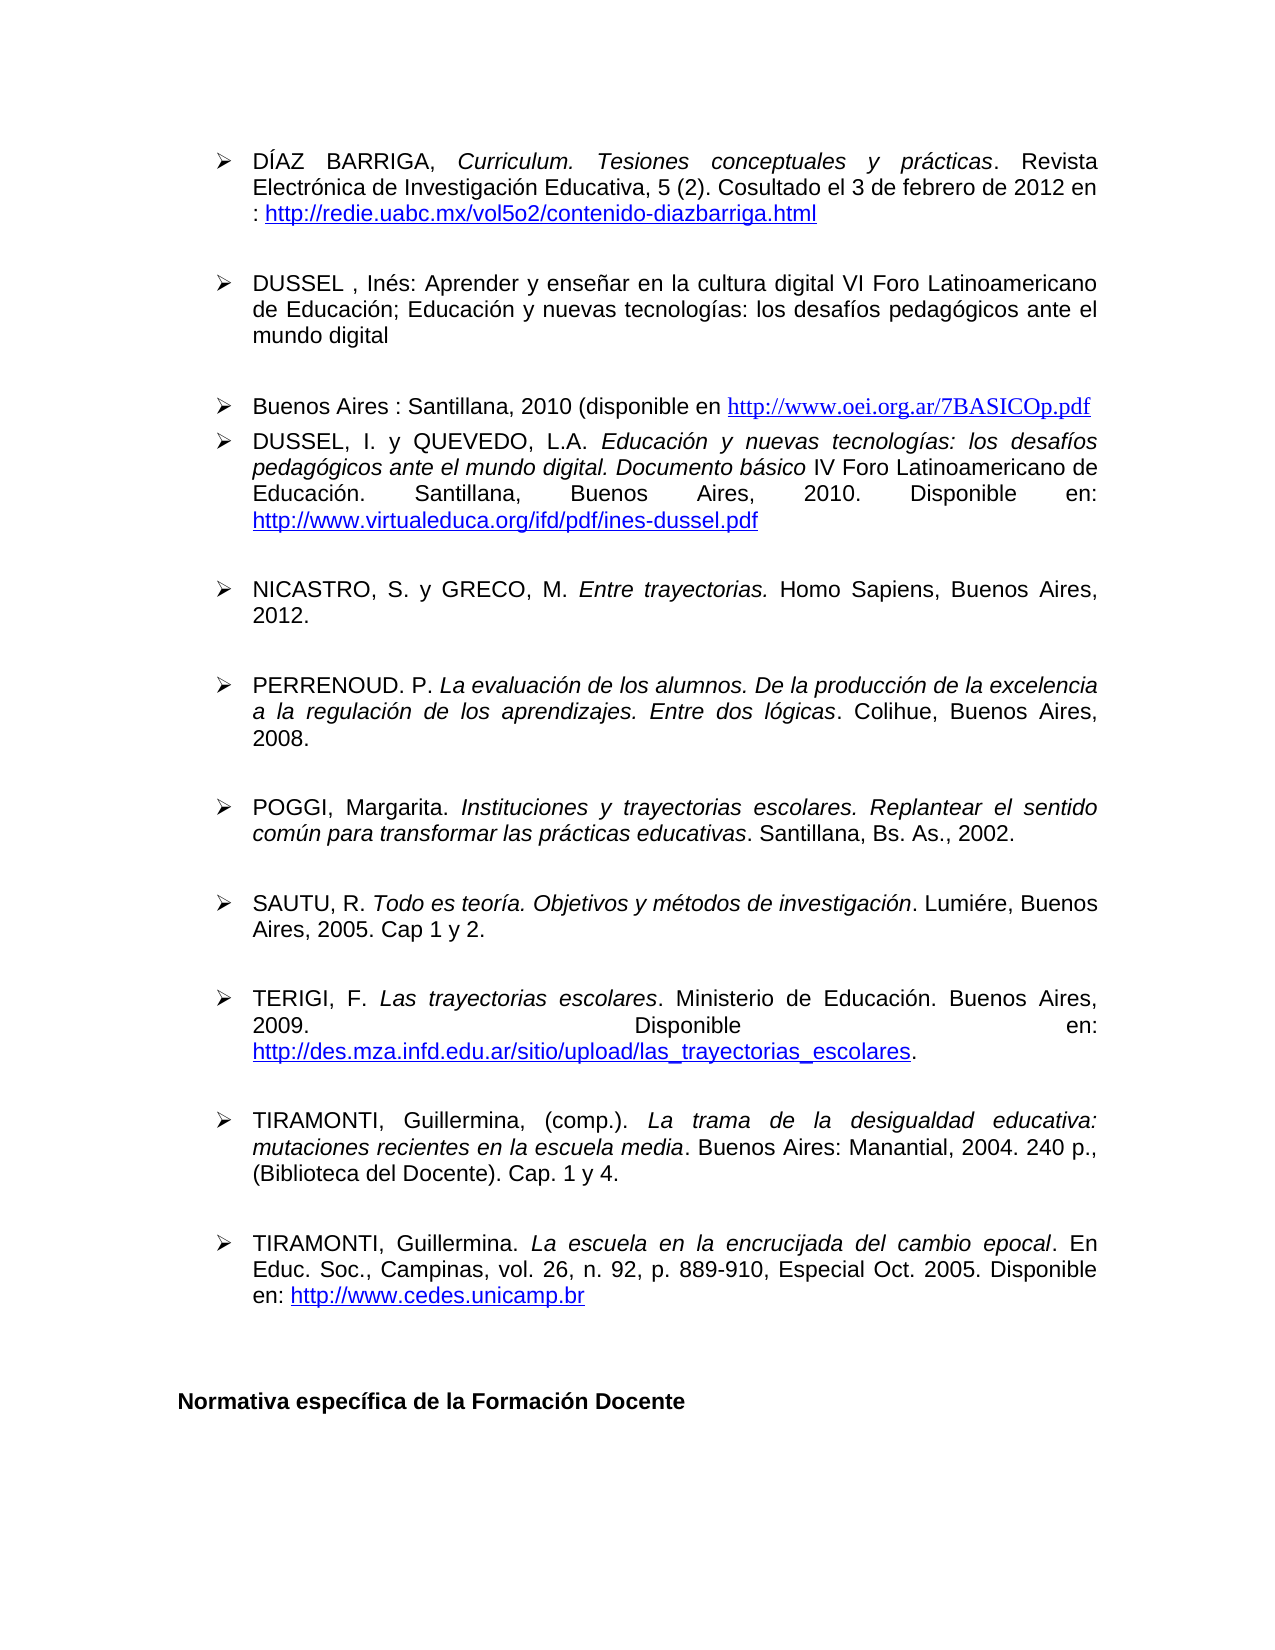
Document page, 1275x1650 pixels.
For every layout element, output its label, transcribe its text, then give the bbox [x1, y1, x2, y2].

list DUSSEL , Inés: Aprender y enseñar en la cultura digital VI Foro Latinoamericano de Educación; Educación y nuevas tecnologías: los desafíos pedagógicos ante el mundo digital [215, 270, 1098, 349]
list PERRENOUD. P. La evaluación de los alumnos. De la producción de la excelencia a la regulación de los aprendizajes. Entre dos lógicas. Colihue, Buenos Aires, 2008. [215, 672, 1098, 751]
list TIRAMONTI, Guillermina, (comp.). La trama de la desigualdad educativa: mutaciones recientes en la escuela media. Buenos Aires: Manantial, 2004. 240 p., (Biblioteca del Docente). Cap. 1 y 4. [215, 1107, 1098, 1187]
list NICASTRO, S. y GRECO, M. Entre trayectorias. Homo Sapiens, Buenos Aires, 2012. [215, 576, 1098, 629]
list POGGI, Margarita. Instituciones y trayectorias escolares. Replantear el sentido común para transformar las prácticas educativas. Santillana, Bs. As., 2002. [215, 794, 1098, 847]
list DÍAZ BARRIGA, Curriculum. Tesiones conceptuales y prácticas. Revista Electrónica de Investigación Educativa, 5 (2). Cosultado el 3 de febrero de 2012 en : http://redie.uabc.mx/vol5o2/contenido-diazbarriga.html [215, 148, 1098, 227]
list DUSSEL, I. y QUEVEDO, L.A. Educación y nuevas tecnologías: los desafíos pedagógicos ante el mundo digital. Documento básico IV Foro Latinoamericano de Educación. Santillana, Buenos Aires, 2010. Disponible en: http://www.virtualeduca.org/ifd/pdf/ines-dussel.pdf [215, 428, 1098, 533]
text Normativa específica de la Formación Docente [177, 1388, 1098, 1414]
list SAUTU, R. Todo es teoría. Objetivos y métodos de investigación. Lumiére, Buenos Aires, 2005. Cap 1 y 2. [215, 890, 1098, 942]
list TERIGI, F. Las trayectorias escolares. Ministerio de Educación. Buenos Aires, 2009. Disponible en: http://des.mza.infd.edu.ar/sitio/upload/las_trayectorias_escolares. [215, 985, 1098, 1064]
list Buenos Aires : Santillana, 2010 (disponible en http://www.oei.org.ar/7BASICOp.pdf [215, 392, 1098, 419]
list TIRAMONTI, Guillermina. La escuela en la encrucijada del cambio epocal. En Educ. Soc., Campinas, vol. 26, n. 92, p. 889-910, Especial Oct. 2005. Disponible en: http://www.cedes.unicamp.br [215, 1229, 1098, 1309]
